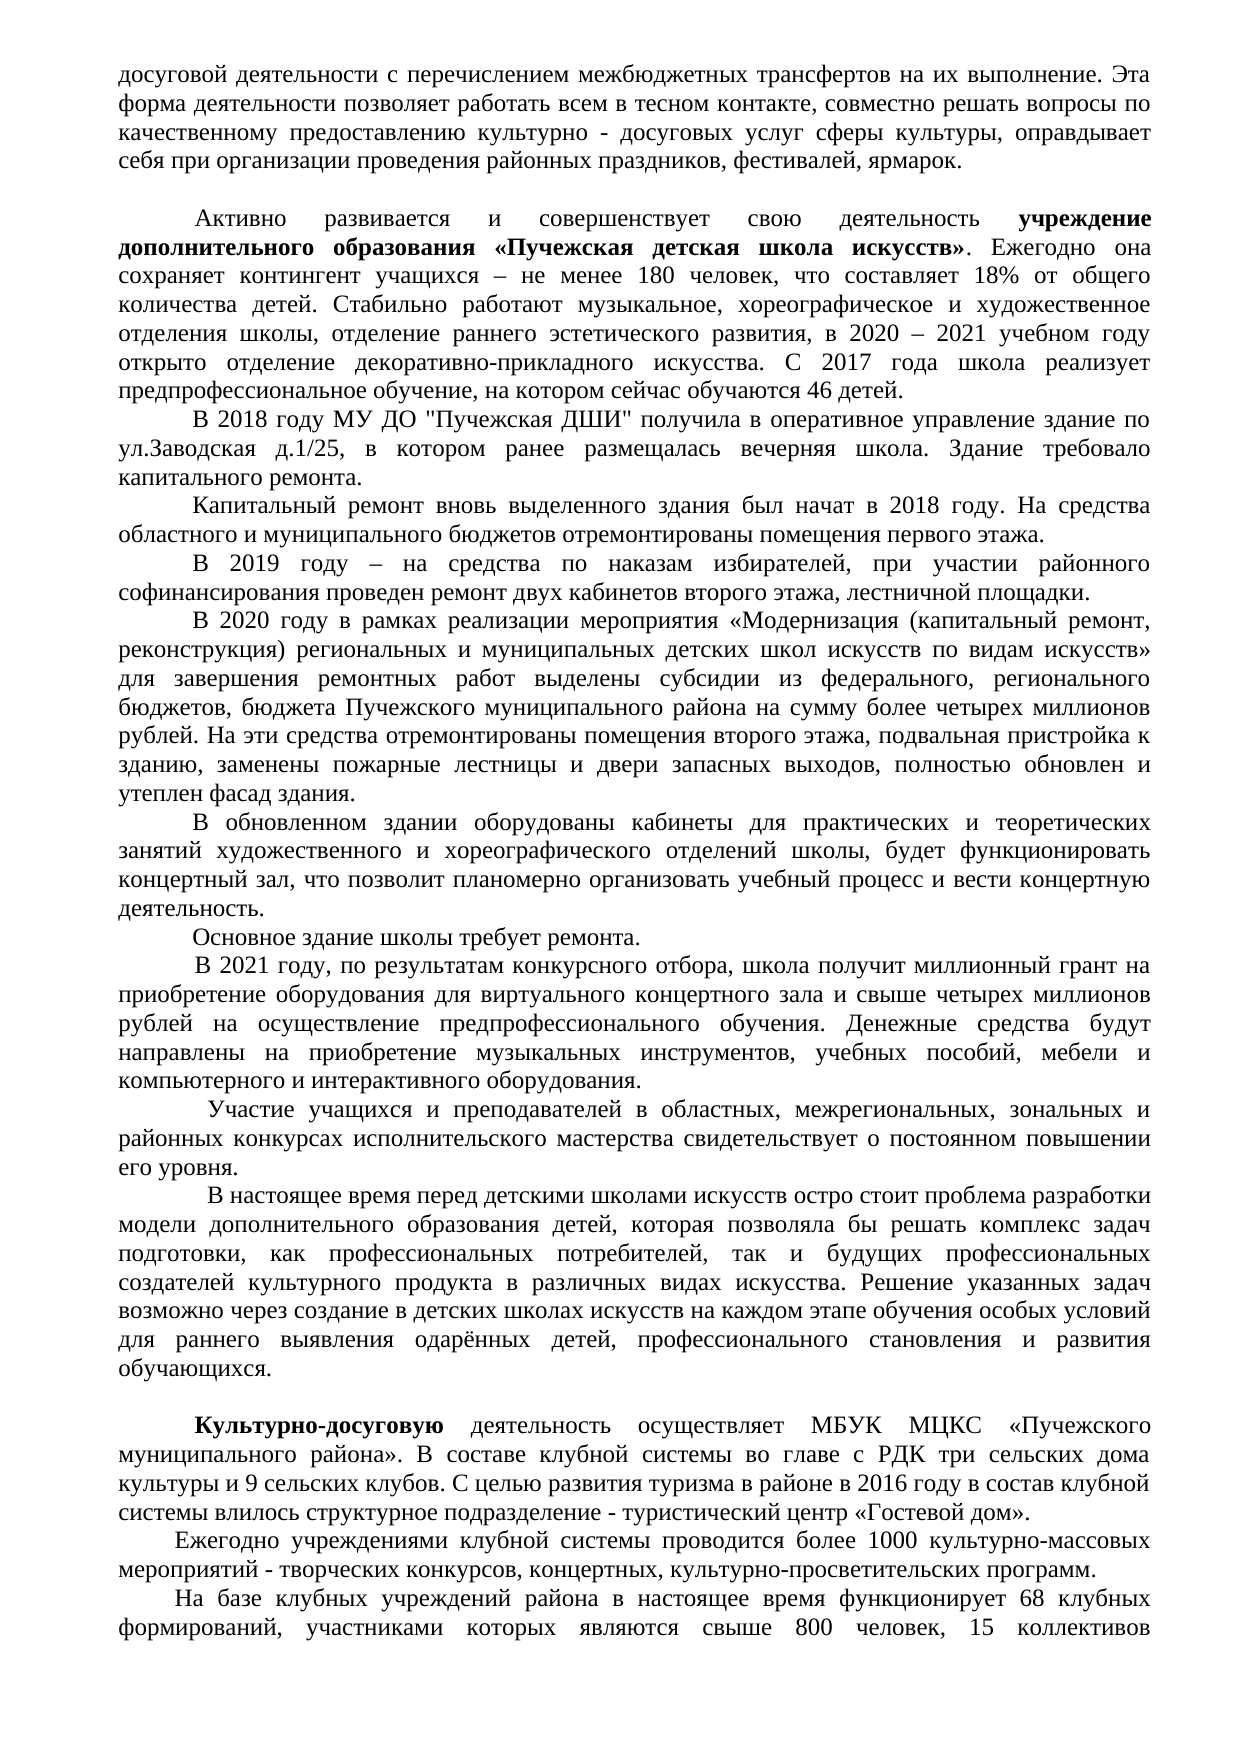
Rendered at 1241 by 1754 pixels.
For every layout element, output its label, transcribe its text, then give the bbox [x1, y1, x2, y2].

text Ежегодно учреждениями клубной системы проводится более 1000 культурно-массовых мероприятий - творческих конкурсов, концертных, культурно-просветительских программ. [118, 1525, 1152, 1583]
text В обновленном здании оборудованы кабинеты для практических и теоретических занятий художественного и хореографического отделений школы, будет функционировать концертный зал, что позволит планомерно организовать учебный процесс и вести концертную деятельность. [118, 807, 1152, 922]
text В 2020 году в рамках реализации мероприятия «Модернизация (капитальный ремонт, реконструкция) региональных и муниципальных детских школ искусств по видам искусств» для завершения ремонтных работ выделены субсидии из федерального, регионального бюджетов, бюджета Пучежского муниципального района на сумму более четырех миллионов рублей. На эти средства отремонтированы помещения второго этажа, подвальная пристройка к зданию, заменены пожарные лестницы и двери запасных выходов, полностью обновлен и утеплен фасад здания. [118, 605, 1152, 807]
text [118, 59, 1152, 174]
text В настоящее время перед детскими школами искусств остро стоит проблема разработки модели дополнительного образования детей, которая позволяла бы решать комплекс задач подготовки, как профессиональных потребителей, так и будущих профессиональных создателей культурного продукта в различных видах искусства. Решение указанных задач возможно через создание в детских школах искусств на каждом этапе обучения особых условий для раннего выявления одарённых детей, профессионального становления и развития обучающихся. [118, 1180, 1152, 1382]
text В 2018 году МУ ДО "Пучежская ДШИ" получила в оперативное управление здание по ул.Заводская д.1/25, в котором ранее размещалась вечерняя школа. Здание требовало капитального ремонта. [118, 404, 1152, 490]
text В 2019 году – на средства по наказам избирателей, при участии районного софинансирования проведен ремонт двух кабинетов второго этажа, лестничной площадки. [118, 548, 1152, 605]
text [118, 1583, 1152, 1640]
text Капитальный ремонт вновь выделенного здания был начат в 2018 году. На средства областного и муниципального бюджетов отремонтированы помещения первого этажа. [118, 490, 1152, 548]
text Активно развивается и совершенствует свою деятельность учреждение дополнительного образования «Пучежская детская школа искусств». Ежегодно она сохраняет контингент учащихся – не менее 180 человек, что составляет 18% от общего количества детей. Стабильно работают музыкальное, хореографическое и художественное отделения школы, отделение раннего эстетического развития, в 2020 – 2021 учебном году открыто отделение декоративно-прикладного искусства. С 2017 года школа реализует предпрофессиональное обучение, на котором сейчас обучаются 46 детей. [118, 203, 1152, 404]
text В 2021 году, по результатам конкурсного отбора, школа получит миллионный грант на приобретение оборудования для виртуального концертного зала и свыше четырех миллионов рублей на осуществление предпрофессионального обучения. Денежные средства будут направлены на приобретение музыкальных инструментов, учебных пособий, мебели и компьютерного и интерактивного оборудования. [118, 950, 1152, 1094]
text Основное здание школы требует ремонта. [118, 922, 1152, 950]
text Участие учащихся и преподавателей в областных, межрегиональных, зональных и районных конкурсах исполнительского мастерства свидетельствует о постоянном повышении его уровня. [118, 1094, 1152, 1180]
text Культурно-досуговую деятельность осуществляет МБУК МЦКС «Пучежского муниципального района». В составе клубной системы во главе с РДК три сельских дома культуры и 9 сельских клубов. С целью развития туризма в районе в 2016 году в состав клубной системы влилось структурное подразделение - туристический центр «Гостевой дом». [118, 1410, 1152, 1525]
